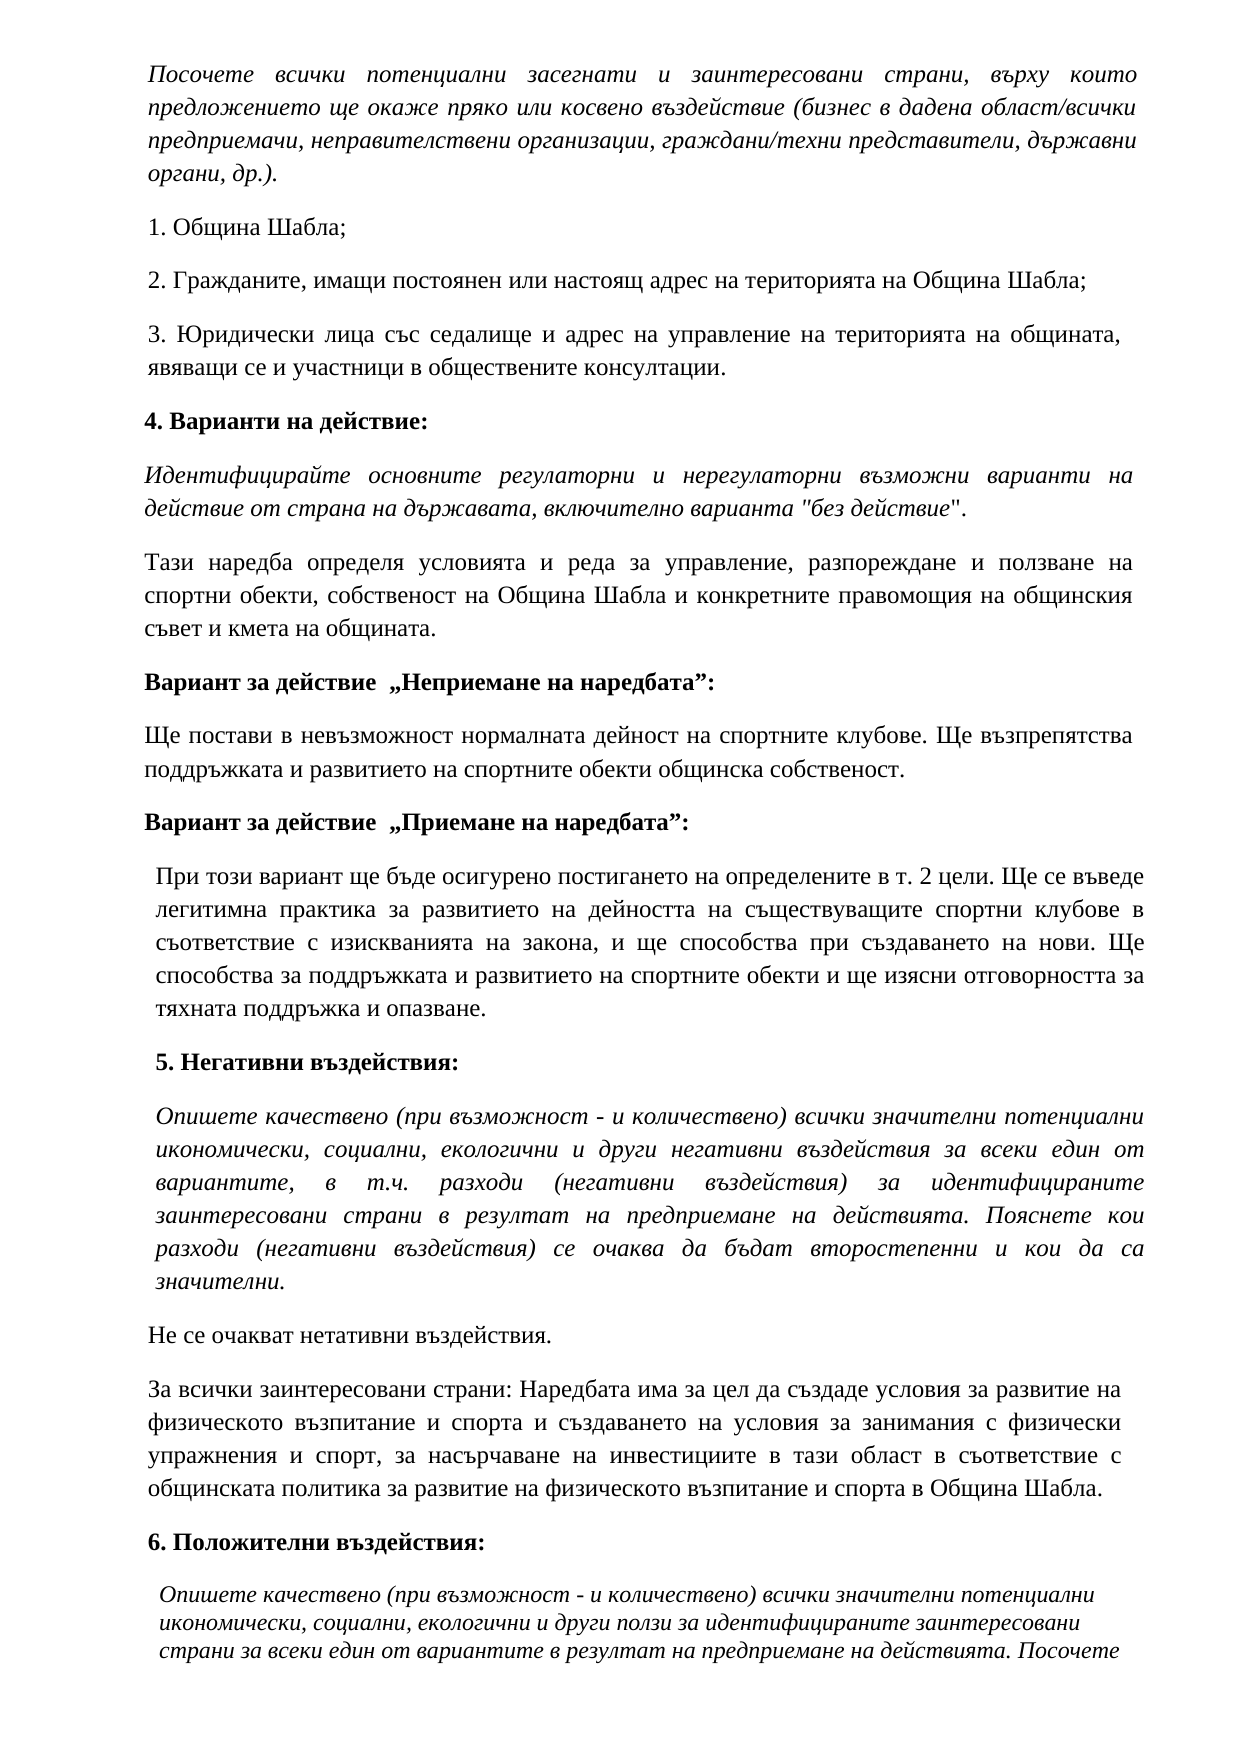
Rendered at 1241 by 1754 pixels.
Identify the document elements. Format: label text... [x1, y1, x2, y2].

text 3. Юридически лица със седалище и адрес на управление на територията на общината, явяващи се и участници в обществените консултации. [148, 319, 1122, 381]
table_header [136, 59, 1149, 212]
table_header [136, 1527, 1149, 1667]
table_header 4. Варианти на действие: Идентифицирайте основните регулаторни и нерегулаторни възможни варианти на действие от страна на държавата, включително варианта "без действие". Тази наредба определя условията и реда за управление, разпореждане и ползване на спортни обекти, собственост на Община Шабла и конкретните правомощия на общинския съвет и кмета на общината. Вариант за действие „Неприемане на наредбата”: Ще постави в невъзможност нормалната дейност на спортните клубове. Ще възпрепятства поддръжката и развитието на спортните обекти общинска собственост. Вариант за действие „Приемане на наредбата”: [133, 406, 1145, 1320]
text Не се очакват нетативни въздействия. [148, 1320, 1122, 1348]
text 1. Община Шабла; [148, 212, 1122, 240]
text 2. Гражданите, имащи постоянен или настоящ адрес на територията на Община Шабла; [148, 265, 1122, 294]
text За всички заинтересовани страни: Наредбата има за цел да създаде условия за развитие на физическото възпитание и спорта и създаването на условия за занимания с физически упражнения и спорт, за насърчаване на инвестициите в тази област в съответствие с общинската политика за развитие на физическото възпитание и спорта в Община Шабла. [148, 1374, 1122, 1501]
